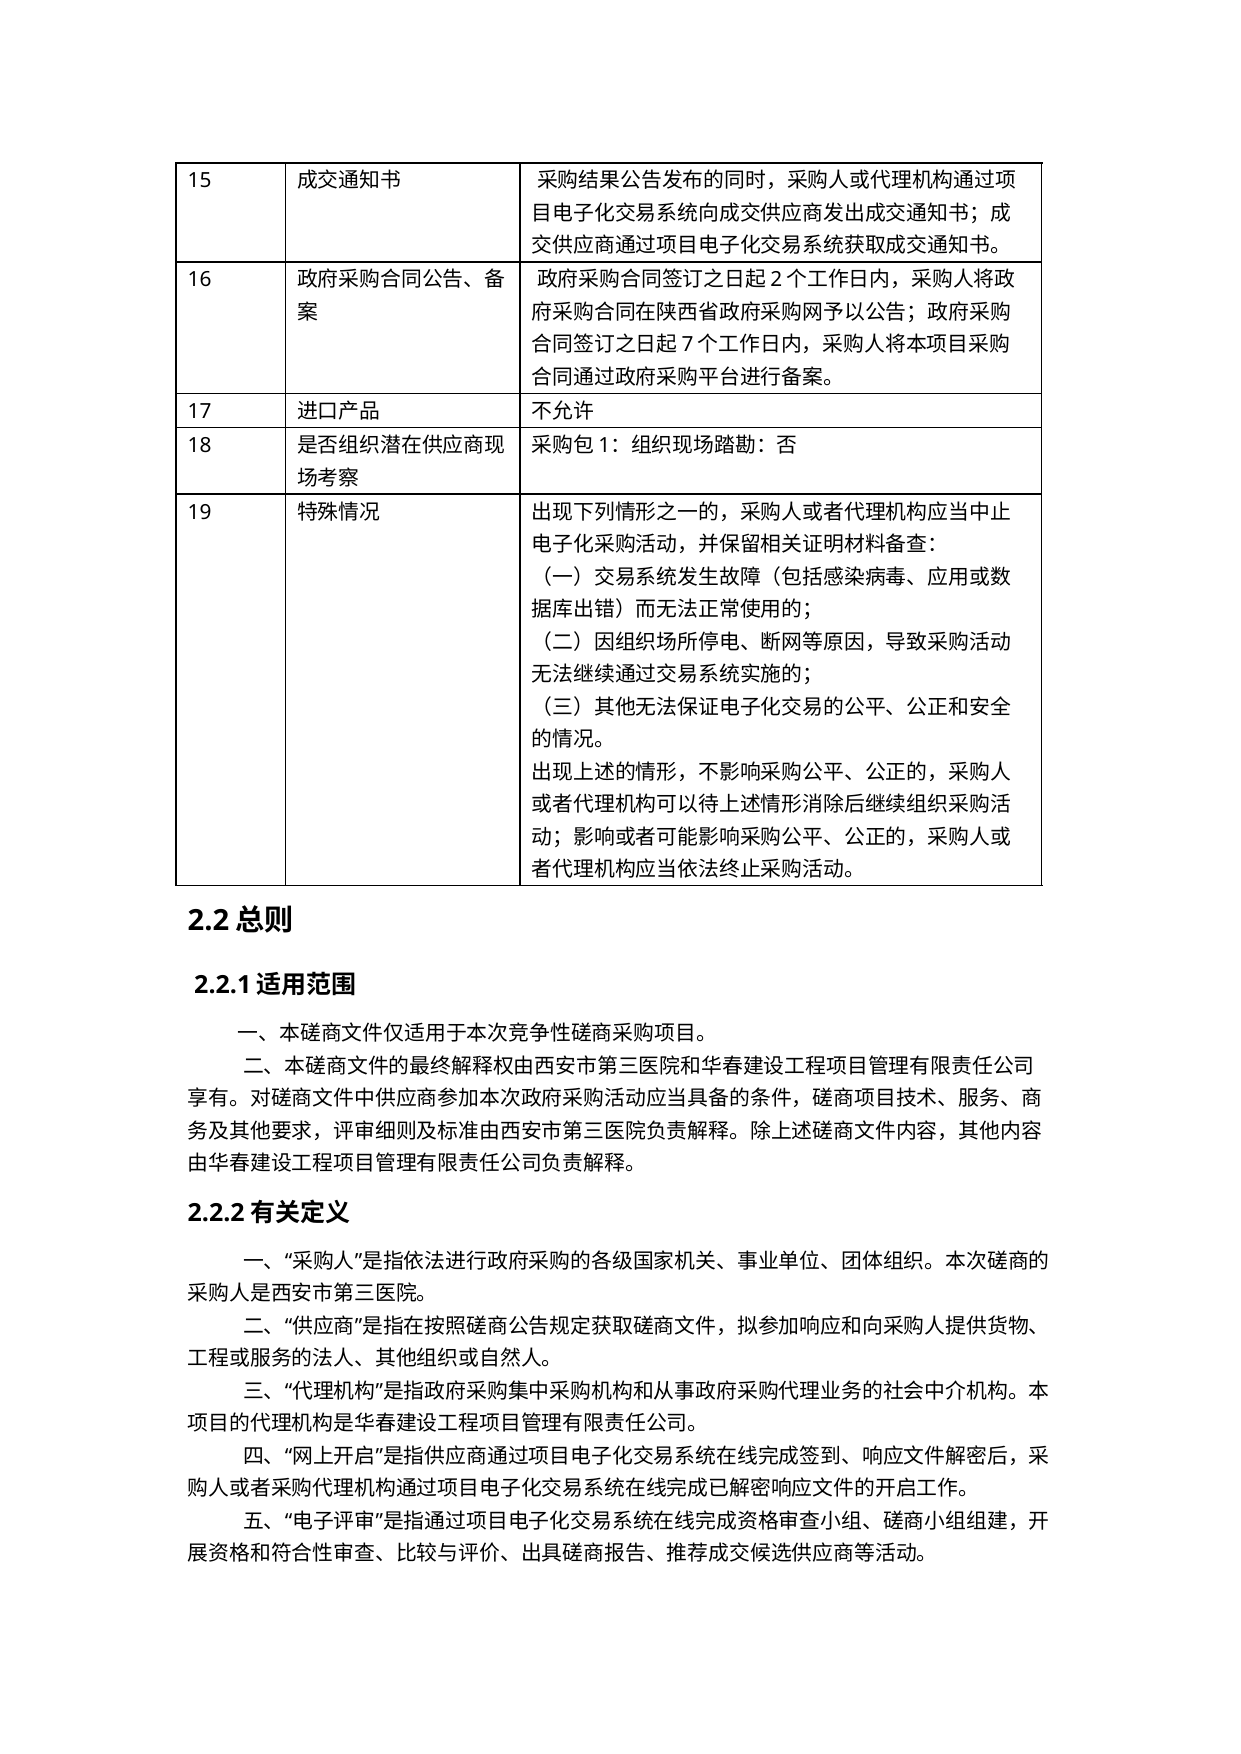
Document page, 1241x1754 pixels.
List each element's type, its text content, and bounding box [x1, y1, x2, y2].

text 2.2.2有关定义 [187, 1179, 1053, 1244]
text 三、“代理机构”是指政府采购集中采购机构和从事政府采购代理业务的社会中介机构。本项目的代理机构是华春建设工程项目管理有限责任公司。 [187, 1374, 1053, 1439]
table_cell 政府采购合同签订之日起2个工作日内，采购人将政府采购合同在陕西省政府采购网予以公告；政府采购合同签订之日起7个工作日内，采购人将本项目采购合同通过政府采购平台进行备案。 [521, 263, 1041, 393]
table_cell 特殊情况 [286, 495, 519, 885]
table_cell 成交通知书 [286, 164, 519, 261]
table_cell 18 [177, 428, 285, 493]
text 2.2总则 [187, 886, 1053, 951]
table_cell 出现下列情形之一的，采购人或者代理机构应当中止电子化采购活动，并保留相关证明材料备查： （一）交易系统发生故障（包括感染病毒、应用或数据库出错）而无法正常使用的； （二）因组织场所停电、断网等原因，导致采购活动无法继续通过交易系统实施的； （三）其他无法保证电子化交易的公平、公正和安全的情况。 出现上述的情形，不影响采购公平、公正的，采购人或者代理机构可以待上述情形消除后继续组织采购活动；影响或者可能影响采购公平、公正的，采购人或者代理机构应当依法终止采购活动。 [521, 495, 1041, 885]
text 一、本磋商文件仅适用于本次竞争性磋商采购项目。 [187, 1016, 1053, 1049]
table_cell 是否组织潜在供应商现场考察 [286, 428, 519, 493]
table_cell 进口产品 [286, 394, 519, 427]
text 二、本磋商文件的最终解释权由西安市第三医院和华春建设工程项目管理有限责任公司享有。对磋商文件中供应商参加本次政府采购活动应当具备的条件，磋商项目技术、服务、商务及其他要求，评审细则及标准由西安市第三医院负责解释。除上述磋商文件内容，其他内容由华春建设工程项目管理有限责任公司负责解释。 [187, 1049, 1053, 1179]
table_cell 16 [177, 263, 285, 393]
table_cell 政府采购合同公告、备案 [286, 263, 519, 393]
table_cell 采购结果公告发布的同时，采购人或代理机构通过项目电子化交易系统向成交供应商发出成交通知书；成交供应商通过项目电子化交易系统获取成交通知书。 [521, 164, 1041, 261]
text 五、“电子评审”是指通过项目电子化交易系统在线完成资格审查小组、磋商小组组建，开展资格和符合性审查、比较与评价、出具磋商报告、推荐成交候选供应商等活动。 [187, 1504, 1053, 1569]
text 一、“采购人”是指依法进行政府采购的各级国家机关、事业单位、团体组织。本次磋商的采购人是西安市第三医院。 [187, 1244, 1053, 1309]
table_cell 15 [177, 164, 285, 261]
table_cell 采购包1：组织现场踏勘：否 [521, 428, 1041, 493]
text 二、“供应商”是指在按照磋商公告规定获取磋商文件，拟参加响应和向采购人提供货物、工程或服务的法人、其他组织或自然人。 [187, 1309, 1053, 1374]
table_cell 19 [177, 495, 285, 885]
table_cell 不允许 [521, 394, 1041, 427]
text 2.2.1适用范围 [187, 951, 1053, 1016]
text 四、“网上开启”是指供应商通过项目电子化交易系统在线完成签到、响应文件解密后，采购人或者采购代理机构通过项目电子化交易系统在线完成已解密响应文件的开启工作。 [187, 1439, 1053, 1504]
table_cell 17 [177, 394, 285, 427]
